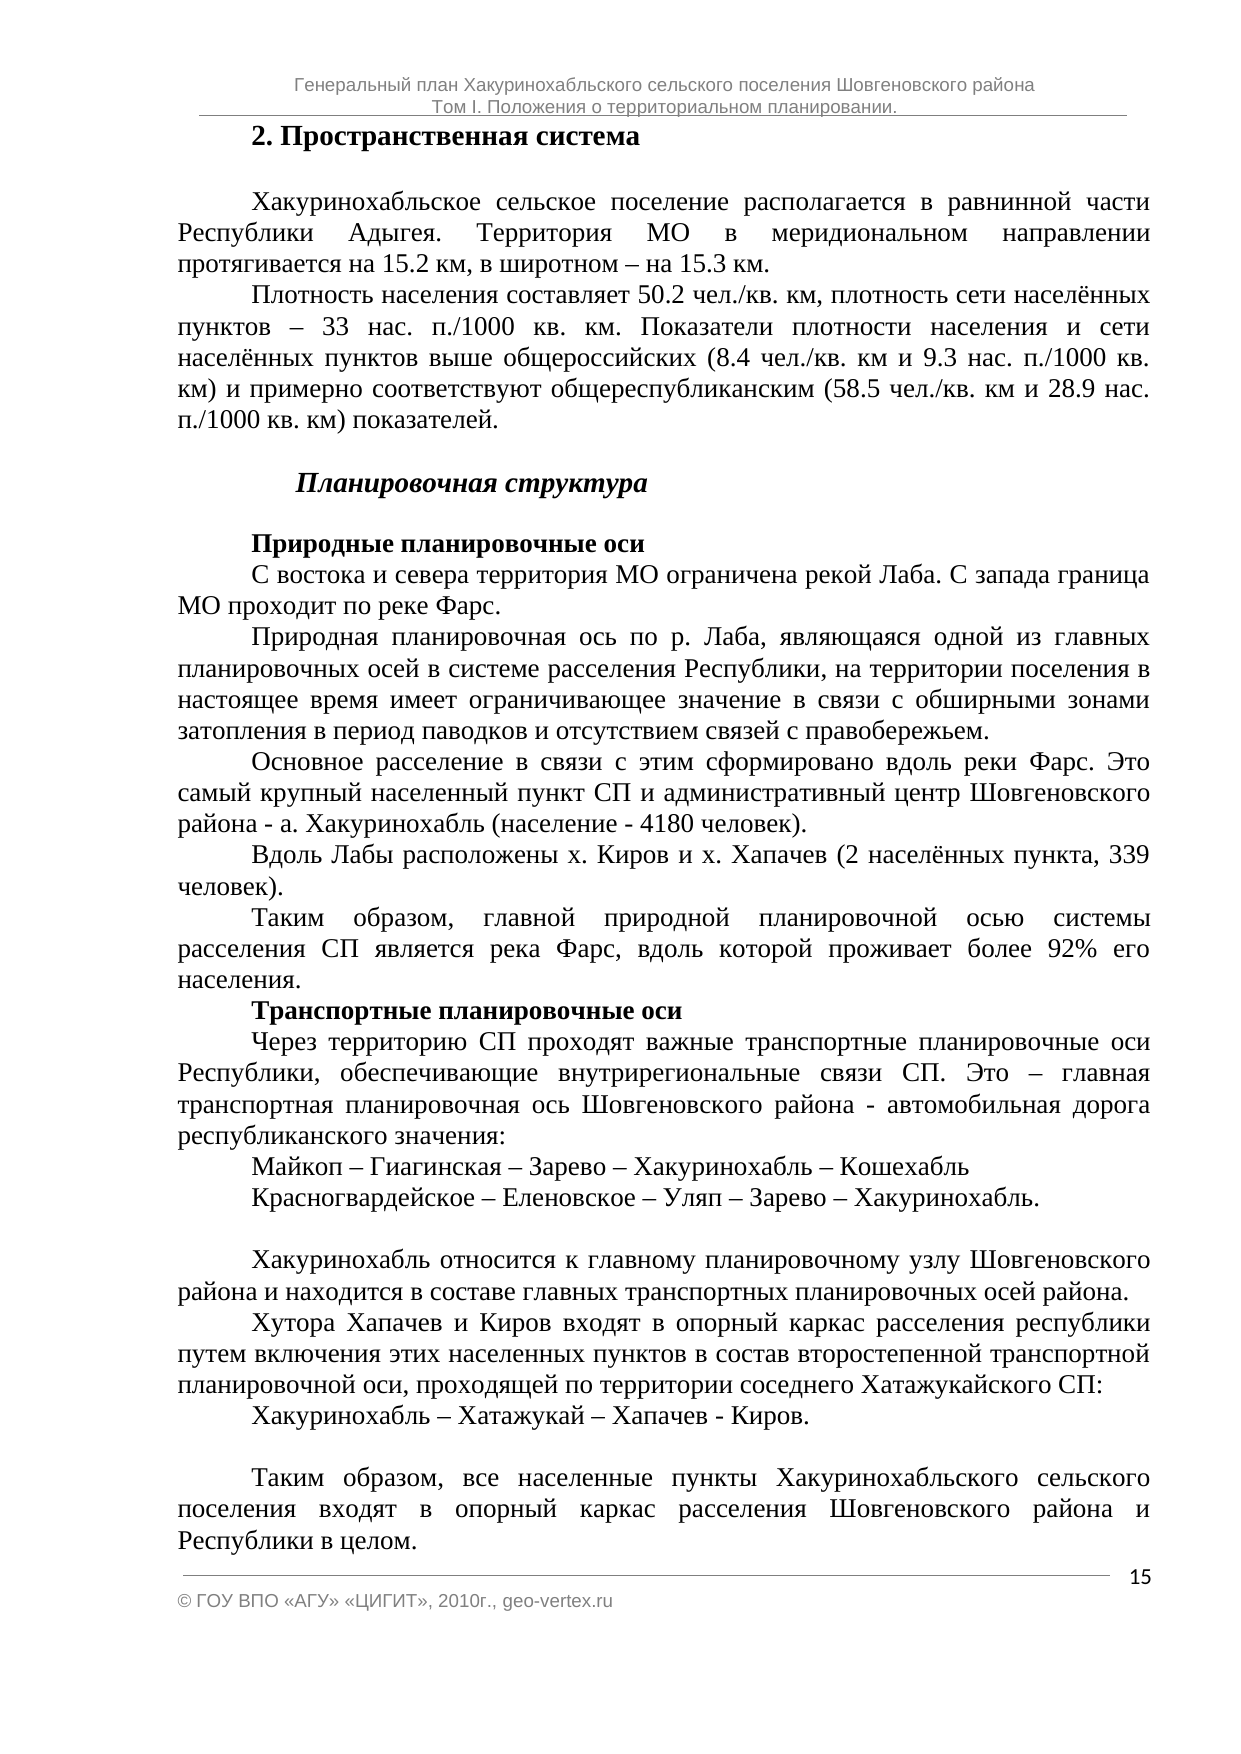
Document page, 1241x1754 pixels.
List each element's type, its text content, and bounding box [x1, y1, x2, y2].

text Основное расселение в связи с этим сформировано вдоль реки Фарс. Это самый крупный населенный пункт СП и административный центр Шовгеновского района - а. Хакуринохабль (население - 4180 человек). [177, 745, 1152, 838]
text Плотность населения составляет 50.2 чел./кв. км, плотность сети населённых пунктов – 33 нас. п./1000 кв. км. Показатели плотности населения и сети населённых пунктов выше общероссийских (8.4 чел./кв. км и 9.3 нас. п./1000 кв. км) и примерно соответствуют общереспубликанским (58.5 чел./кв. км и 28.9 нас. п./1000 кв. км) показателей. [177, 279, 1152, 434]
text Красногвардейское – Еленовское – Уляп – Зарево – Хакуринохабль. [177, 1181, 1152, 1212]
text С востока и севера территория МО ограничена рекой Лаба. С запада граница МО проходит по реке Фарс. [177, 558, 1152, 621]
text Вдоль Лабы расположены х. Киров и х. Хапачев (2 населённых пункта, 339 человек). [177, 838, 1152, 901]
text Природные планировочные оси [177, 527, 1152, 558]
text Майкоп – Гиагинская – Зарево – Хакуринохабль – Кошехабль [177, 1150, 1152, 1181]
text Транспортные планировочные оси [177, 994, 1152, 1025]
text Хакуринохабль – Хатажукай – Хапачев - Киров. [177, 1399, 1152, 1430]
text Через территорию СП проходят важные транспортные планировочные оси Республики, обеспечивающие внутрирегиональные связи СП. Это – главная транспортная планировочная ось Шовгеновского района - автомобильная дорога республиканского значения: [177, 1025, 1152, 1150]
text Хакуринохабльское сельское поселение располагается в равнинной части Республики Адыгея. Территория МО в меридиональном направлении протягивается на , в широтном – на . [177, 185, 1152, 279]
text Таким образом, все населенные пункты Хакуринохабльского сельского поселения входят в опорный каркас расселения Шовгеновского района и Республики в целом. [177, 1461, 1152, 1555]
text Природная планировочная ось по р. Лаба, являющаяся одной из главных планировочных осей в системе расселения Республики, на территории поселения в настоящее время имеет ограничивающее значение в связи с обширными зонами затопления в период паводков и отсутствием связей с правобережьем. [177, 621, 1152, 745]
text Таким образом, главной природной планировочной осью системы расселения СП является река Фарс, вдоль которой проживает более 92% его населения. [177, 901, 1152, 994]
subtitle 2. Пространственная система [177, 118, 1152, 152]
text Хакуринохабль относится к главному планировочному узлу Шовгеновского района и находится в составе главных транспортных планировочных осей района. [177, 1243, 1152, 1306]
text Хутора Хапачев и Киров входят в опорный каркас расселения республики путем включения этих населенных пунктов в состав второстепенной транспортной планировочной оси, проходящей по территории соседнего Хатажукайского СП: [177, 1306, 1152, 1399]
subtitle Планировочная структура [177, 466, 1152, 499]
